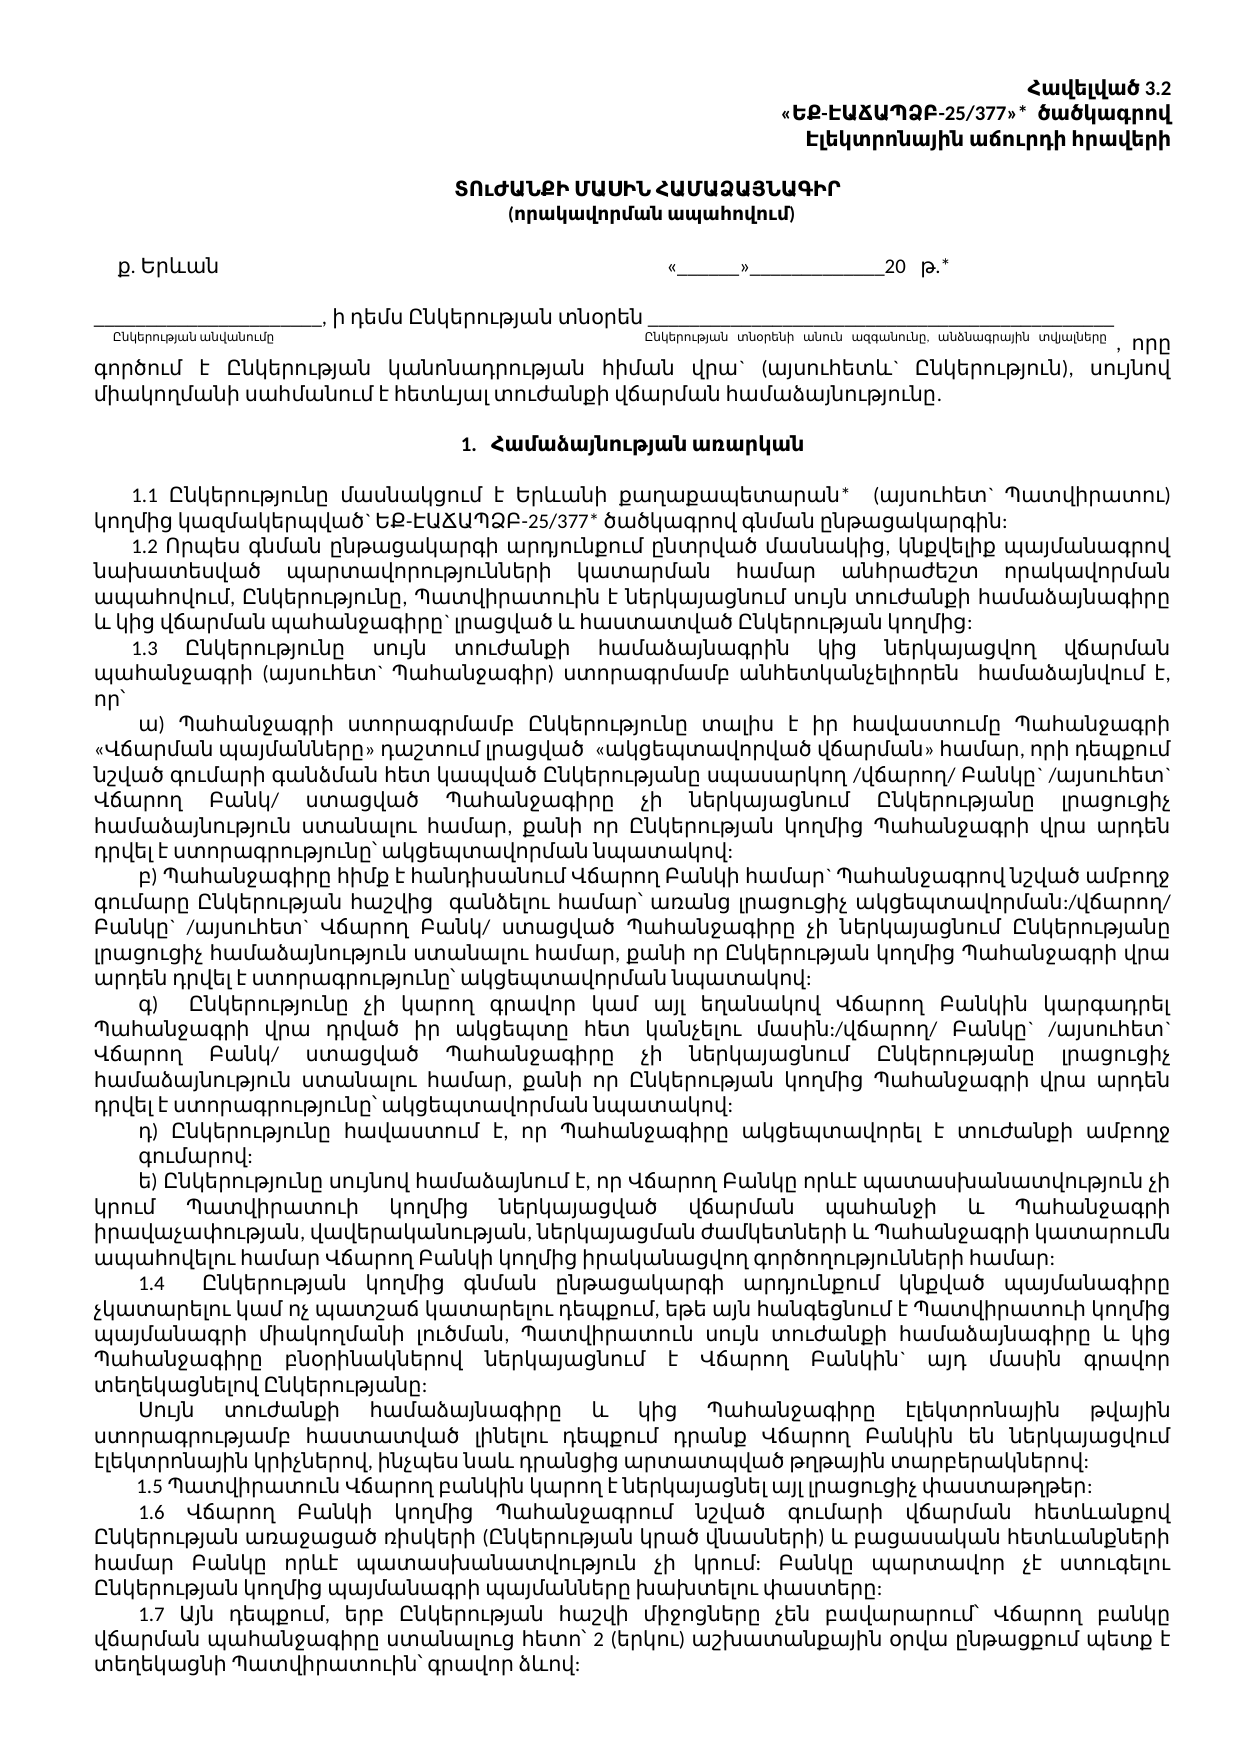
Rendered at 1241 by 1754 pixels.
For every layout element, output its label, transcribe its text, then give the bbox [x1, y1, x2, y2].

text դ) Ընկերությունը հավաստում է, որ Պահանջագիրը ակցեպտավորել է տուժանքի ամբողջ գումարով: [138, 1118, 1171, 1169]
text ք. Երևան «______»_____________20 թ.* [94, 254, 1171, 279]
text 1.5 Պատվիրատուն Վճարող բանկին կարող է ներկայացնել այլ լրացուցիչ փաստաթղթեր: [94, 1474, 1171, 1499]
text ե) Ընկերությունը սույնով համաձայնում է, որ Վճարող Բանկը որևէ պատասխանատվություն չի կրում Պատվիրատուի կողմից ներկայացված վճարման պահանջի և Պահանջագրի իրավաչափության, վավերականության, ներկայացման ժամկետների և Պահանջագրի կատարումն ապահովելու համար Վճարող Բանկի կողմից իրականացվող գործողությունների համար: [94, 1169, 1171, 1270]
text ՏՈւԺԱՆՔԻ ՄԱՍԻՆ ՀԱՄԱՁԱՅՆԱԳԻՐ [94, 177, 1171, 202]
text բ) Պահանջագիրը հիմք է հանդիսանում Վճարող Բանկի համար` Պահանջագրով նշված ամբողջ գումարը Ընկերության հաշվից գանձելու համար՝ առանց լրացուցիչ ակցեպտավորման:/վճարող/ Բանկը` /այսուհետ` Վճարող Բանկ/ ստացված Պահանջագիրը չի ներկայացնում Ընկերությանը լրացուցիչ համաձայնություն ստանալու համար, քանի որ Ընկերության կողմից Պահանջագրի վրա արդեն դրվել է ստորագրությունը՝ ակցեպտավորման նպատակով: [94, 864, 1171, 991]
text 1.2 Որպես գնման ընթացակարգի արդյունքում ընտրված մասնակից, կնքվելիք պայմանագրով նախատեսված պարտավորությունների կատարման համար անհրաժեշտ որակավորման ապահովում, Ընկերությունը, Պատվիրատուին է ներկայացնում սույն տուժանքի համաձայնագիրը և կից վճարման պահանջագիրը` լրացված և հաստատված Ընկերության կողմից: [94, 533, 1171, 635]
text Հավելված 3.2 [94, 75, 1171, 100]
text Ընկերության անվանումը Ընկերության տնօրենի անուն ազգանունը, անձնագրային տվյալները , որը գործում է Ընկերության կանոնադրության հիման վրա` (այսուհետև` Ընկերություն), սույնով միակողմանի սահմանում է հետևյալ տուժանքի վճարման համաձայնությունը. [94, 330, 1171, 406]
text 1.1 Ընկերությունը մասնակցում է Երևանի քաղաքապետարան* (այսուհետ` Պատվիրատու) կողմից կազմակերպված` ԵՔ-ԷԱՃԱՊՁԲ-25/377* ծածկագրով գնման ընթացակարգին: [94, 482, 1171, 533]
text գ) Ընկերությունը չի կարող գրավոր կամ այլ եղանակով Վճարող Բանկին կարգադրել Պահանջագրի վրա դրված իր ակցեպտը հետ կանչելու մասին:/վճարող/ Բանկը` /այսուհետ` Վճարող Բանկ/ ստացված Պահանջագիրը չի ներկայացնում Ընկերությանը լրացուցիչ համաձայնություն ստանալու համար, քանի որ Ընկերության կողմից Պահանջագրի վրա արդեն դրվել է ստորագրությունը՝ ակցեպտավորման նպատակով: [94, 991, 1171, 1118]
text 1.7 Այն դեպքում, երբ Ընկերության հաշվի միջոցները չեն բավարարում՝ Վճարող բանկը վճարման պահանջագիրը ստանալուց հետո՝ 2 (երկու) աշխատանքային օրվա ընթացքում պետք է տեղեկացնի Պատվիրատուին՝ գրավոր ձևով: [94, 1601, 1171, 1677]
text (որակավորման ապահովում) [94, 202, 1171, 225]
text Սույն տուժանքի համաձայնագիրը և կից Պահանջագիրը էլեկտրոնային թվային ստորագրությամբ հաստատված լինելու դեպքում դրանք Վճարող Բանկին են ներկայացվում էլեկտրոնային կրիչներով, ինչպես նաև դրանցից արտատպված թղթային տարբերակներով: [94, 1397, 1171, 1474]
text 1.6 Վճարող Բանկի կողմից Պահանջագրում նշված գումարի վճարման հետևանքով Ընկերության առաջացած ռիսկերի (Ընկերության կրած վնասների) և բացասական հետևանքների համար Բանկը որևէ պատասխանատվություն չի կրում: Բանկը պարտավոր չէ ստուգելու Ընկերության կողմից պայմանագրի պայմանները խախտելու փաստերը: [94, 1499, 1171, 1601]
text 1.3 Ընկերությունը սույն տուժանքի համաձայնագրին կից ներկայացվող վճարման պահանջագրի (այսուհետ` Պահանջագիր) ստորագրմամբ անհետկանչելիորեն համաձայնվում է, որ՝ [94, 635, 1171, 711]
text «ԵՔ-ԷԱՃԱՊՁԲ-25/377»* ծածկագրով [94, 100, 1171, 126]
text 1. Համաձայնության առարկան [94, 432, 1171, 457]
text ______________________, ի դեմս Ընկերության տնօրեն _____________________________________________ [94, 304, 1171, 330]
text Էլեկտրոնային աճուրդի հրավերի [94, 126, 1171, 151]
text ա) Պահանջագրի ստորագրմամբ Ընկերությունը տալիս է իր հավաստումը Պահանջագրի «Վճարման պայմանները» դաշտում լրացված «ակցեպտավորված վճարման» համար, որի դեպքում նշված գումարի գանձման հետ կապված Ընկերությանը սպասարկող /վճարող/ Բանկը` /այսուհետ` Վճարող Բանկ/ ստացված Պահանջագիրը չի ներկայացնում Ընկերությանը լրացուցիչ համաձայնություն ստանալու համար, քանի որ Ընկերության կողմից Պահանջագրի վրա արդեն դրվել է ստորագրությունը՝ ակցեպտավորման նպատակով: [94, 711, 1171, 864]
text 1.4 Ընկերության կողմից գնման ընթացակարգի արդյունքում կնքված պայմանագիրը չկատարելու կամ ոչ պատշաճ կատարելու դեպքում, եթե այն հանգեցնում է Պատվիրատուի կողմից պայմանագրի միակողմանի լուծման, Պատվիրատուն սույն տուժանքի համաձայնագիրը և կից Պահանջագիրը բնօրինակներով ներկայացնում է Վճարող Բանկին` այդ մասին գրավոր տեղեկացնելով Ընկերությանը: [94, 1270, 1171, 1397]
